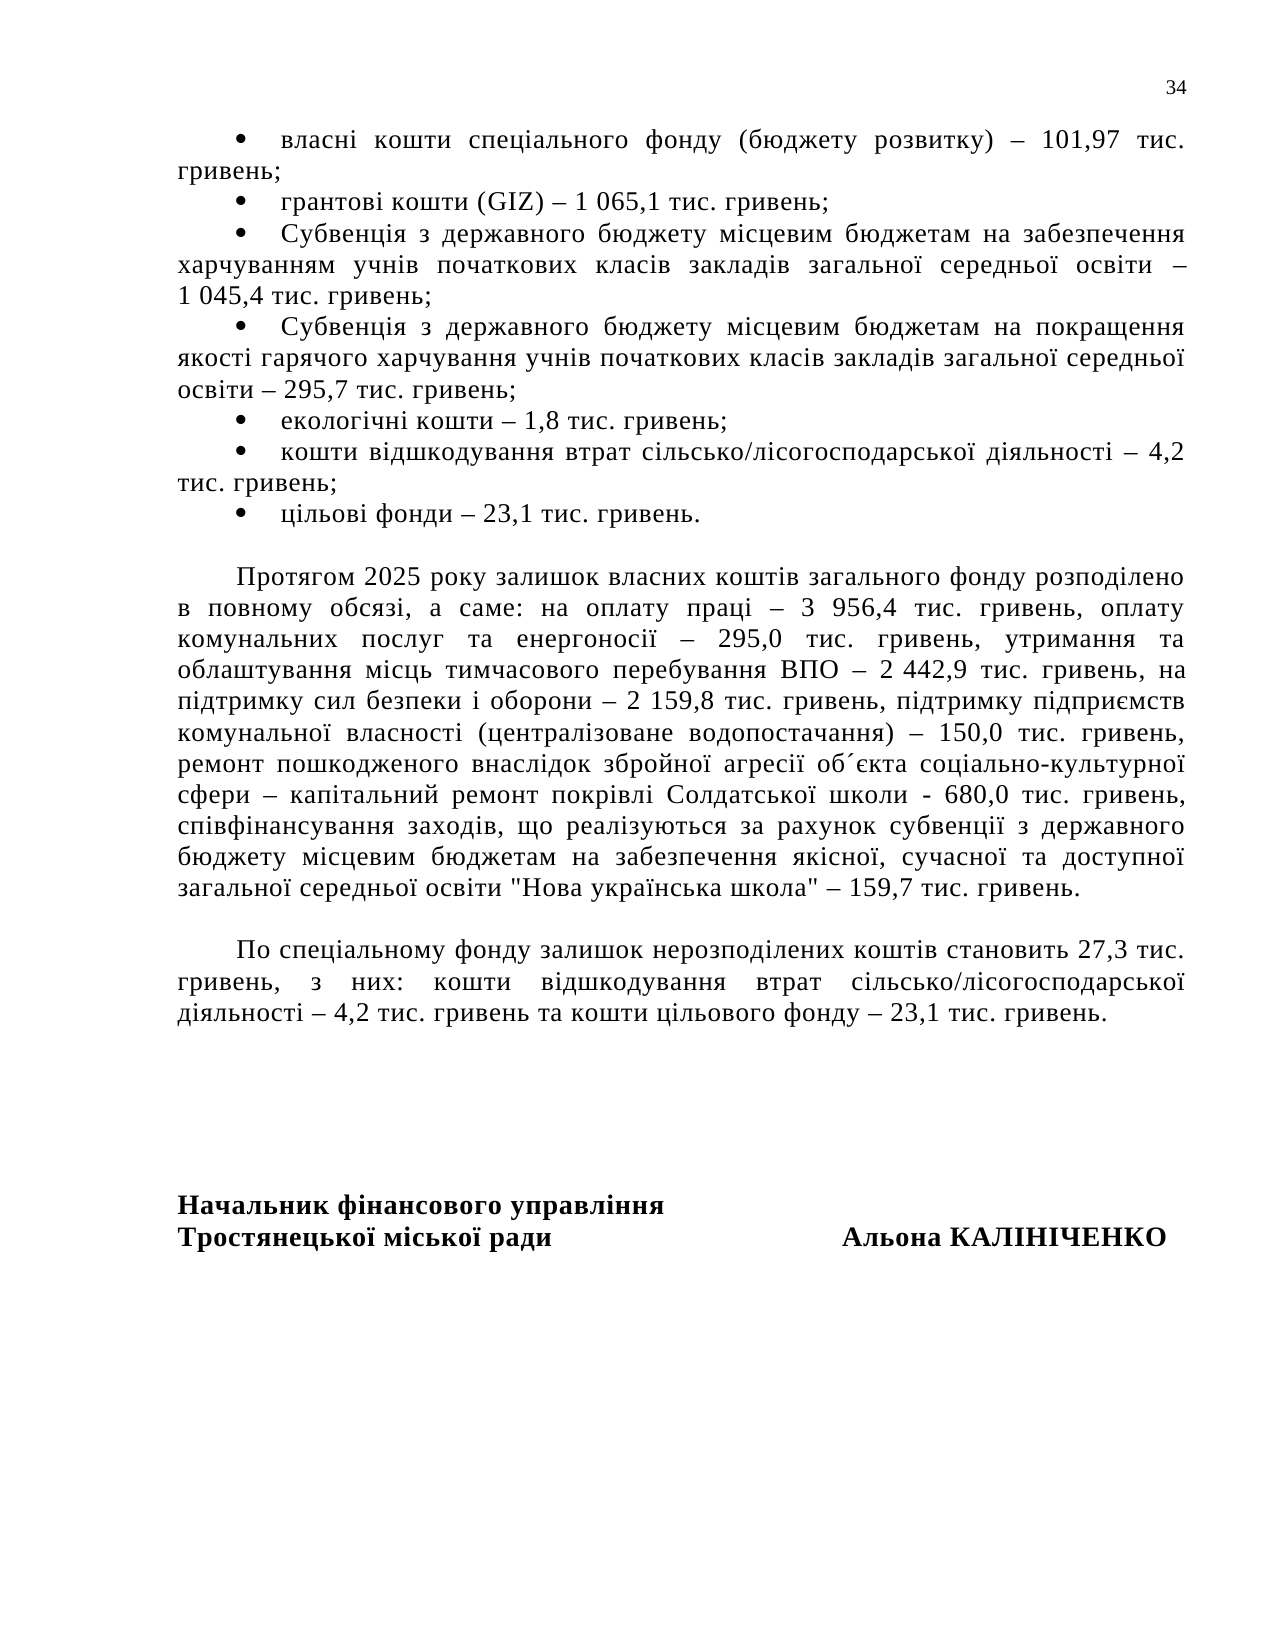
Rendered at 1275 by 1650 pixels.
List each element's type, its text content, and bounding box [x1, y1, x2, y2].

list власні кошти спеціального фонду (бюджету розвитку) – 101,97 тис. гривень; [177, 123, 1186, 186]
text По спеціальному фонду залишок нерозподілених коштів становить 27,3 тис. гривень, з них: кошти відшкодування втрат сільсько/лісогосподарської діяльності – 4,2 тис. гривень та кошти цільового фонду – 23,1 тис. гривень. [177, 934, 1186, 1027]
list Субвенція з державного бюджету місцевим бюджетам на покращення якості гарячого харчування учнів початкових класів закладів загальної середньої освіти – 295,7 тис. гривень; [177, 310, 1186, 404]
text Протягом 2025 року залишок власних коштів загального фонду розподілено в повному обсязі, а саме: на оплату праці – 3 956,4 тис. гривень, оплату комунальних послуг та енергоносії – 295,0 тис. гривень, утримання та облаштування місць тимчасового перебування ВПО – 2 442,9 тис. гривень, на підтримку сил безпеки і оборони – 2 159,8 тис. гривень, підтримку підприємств комунальної власності (централізоване водопостачання) – 150,0 тис. гривень, ремонт пошкодженого внаслідок збройної агресії об´єкта соціально-культурної сфери – капітальний ремонт покрівлі Солдатської школи - 680,0 тис. гривень, співфінансування заходів, що реалізуються за рахунок субвенції з державного бюджету місцевим бюджетам на забезпечення якісної, сучасної та доступної загальної середньої освіти "Нова українська школа" – 159,7 тис. гривень. [177, 560, 1186, 747]
list Субвенція з державного бюджету місцевим бюджетам на забезпечення харчуванням учнів початкових класів закладів загальної середньої освіти – 1 045,4 тис. гривень; [177, 248, 1186, 310]
text Тростянецької міської ради Альона КАЛІНІЧЕНКО [177, 1220, 1186, 1253]
text Начальник фінансового управління [177, 1188, 1186, 1220]
text Протягом 2025 року залишок власних коштів загального фонду розподілено в повному обсязі, а саме: на оплату праці – 3 956,4 тис. гривень, оплату комунальних послуг та енергоносії – 295,0 тис. гривень, утримання та облаштування місць тимчасового перебування ВПО – 2 442,9 тис. гривень, на підтримку сил безпеки і оборони – 2 159,8 тис. гривень, підтримку підприємств комунальної власності (централізоване водопостачання) – 150,0 тис. гривень, ремонт пошкодженого внаслідок збройної агресії об´єкта соціально-культурної сфери – капітальний ремонт покрівлі Солдатської школи - 680,0 тис. гривень, співфінансування заходів, що реалізуються за рахунок субвенції з державного бюджету місцевим бюджетам на забезпечення якісної, сучасної та доступної загальної середньої освіти "Нова українська школа" – 159,7 тис. гривень. [177, 778, 1186, 902]
list екологічні кошти – 1,8 тис. гривень; [177, 404, 1186, 435]
list кошти відшкодування втрат сільсько/лісогосподарської діяльності – 4,2 тис. гривень; [177, 435, 1186, 497]
list грантові кошти (GIZ) – 1 065,1 тис. гривень; [177, 186, 1186, 217]
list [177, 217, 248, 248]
list цільові фонди – 23,1 тис. гривень. [177, 497, 1186, 529]
